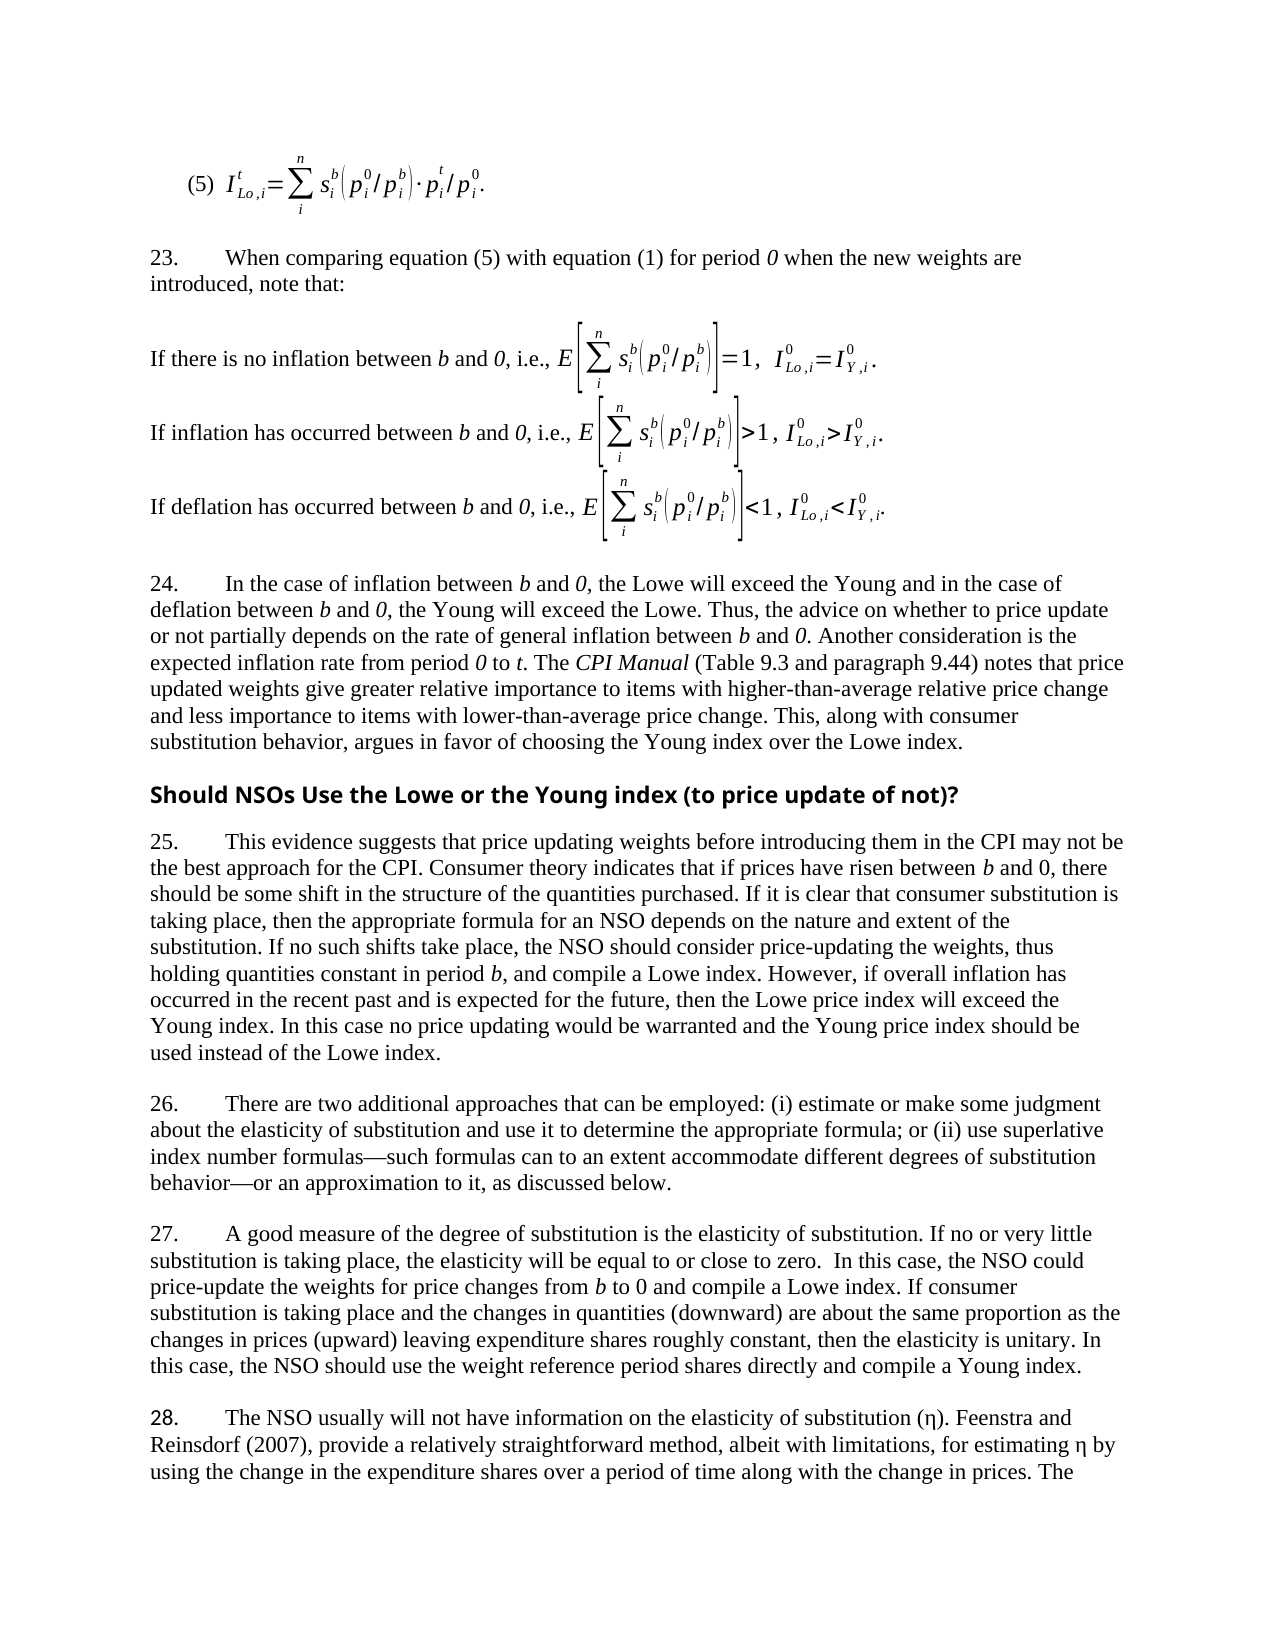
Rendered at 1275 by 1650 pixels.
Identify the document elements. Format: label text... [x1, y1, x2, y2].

text When comparing equation (5) with equation (1) for period 0 when the new weights are introduced, note that: [150, 244, 1125, 296]
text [150, 1403, 1125, 1484]
list If there is no inflation between b and 0, i.e., [150, 321, 1125, 395]
text If deflation has occurred between b and 0, i.e., . [150, 469, 1125, 543]
subtitle Should NSOs Use the Lowe or the Young index (to price update of not)? [150, 779, 1125, 811]
list . [187, 150, 1125, 217]
text There are two additional approaches that can be employed: (i) estimate or make some judgment about the elasticity of substitution and use it to determine the appropriate formula; or (ii) use superlative index number formulas—such formulas can to an extent accommodate different degrees of substitution behavior—or an approximation to it, as discussed below. [150, 1090, 1125, 1195]
text If inflation has occurred between b and 0, i.e., [150, 395, 1125, 469]
text This evidence suggests that price updating weights before introducing them in the CPI may not be the best approach for the CPI. Consumer theory indicates that if prices have risen between b and 0, there should be some shift in the structure of the quantities purchased. If it is clear that consumer substitution is taking place, then the appropriate formula for an NSO depends on the nature and extent of the substitution. If no such shifts take place, the NSO should consider price-updating the weights, thus holding quantities constant in period b, and compile a Lowe index. However, if overall inflation has occurred in the recent past and is expected for the future, then the Lowe price index will exceed the Young index. In this case no price updating would be warranted and the Young price index should be used instead of the Lowe index. [150, 828, 1125, 1065]
text In the case of inflation between b and 0, the Lowe will exceed the Young and in the case of deflation between b and 0, the Young will exceed the Lowe. Thus, the advice on whether to price update or not partially depends on the rate of general inflation between b and 0. Another consideration is the expected inflation rate from period 0 to t. The CPI Manual (Table 9.3 and paragraph 9.44) notes that price updated weights give greater relative importance to items with higher-than-average relative price change and less importance to items with lower-than-average price change. This, along with consumer substitution behavior, argues in favor of choosing the Young index over the Lowe index. [150, 570, 1125, 754]
text A good measure of the degree of substitution is the elasticity of substitution. If no or very little substitution is taking place, the elasticity will be equal to or close to zero. In this case, the NSO could price-update the weights for price changes from b to 0 and compile a Lowe index. If consumer substitution is taking place and the changes in quantities (downward) are about the same proportion as the changes in prices (upward) leaving expenditure shares roughly constant, then the elasticity is unitary. In this case, the NSO should use the weight reference period shares directly and compile a Young index. [150, 1220, 1125, 1378]
